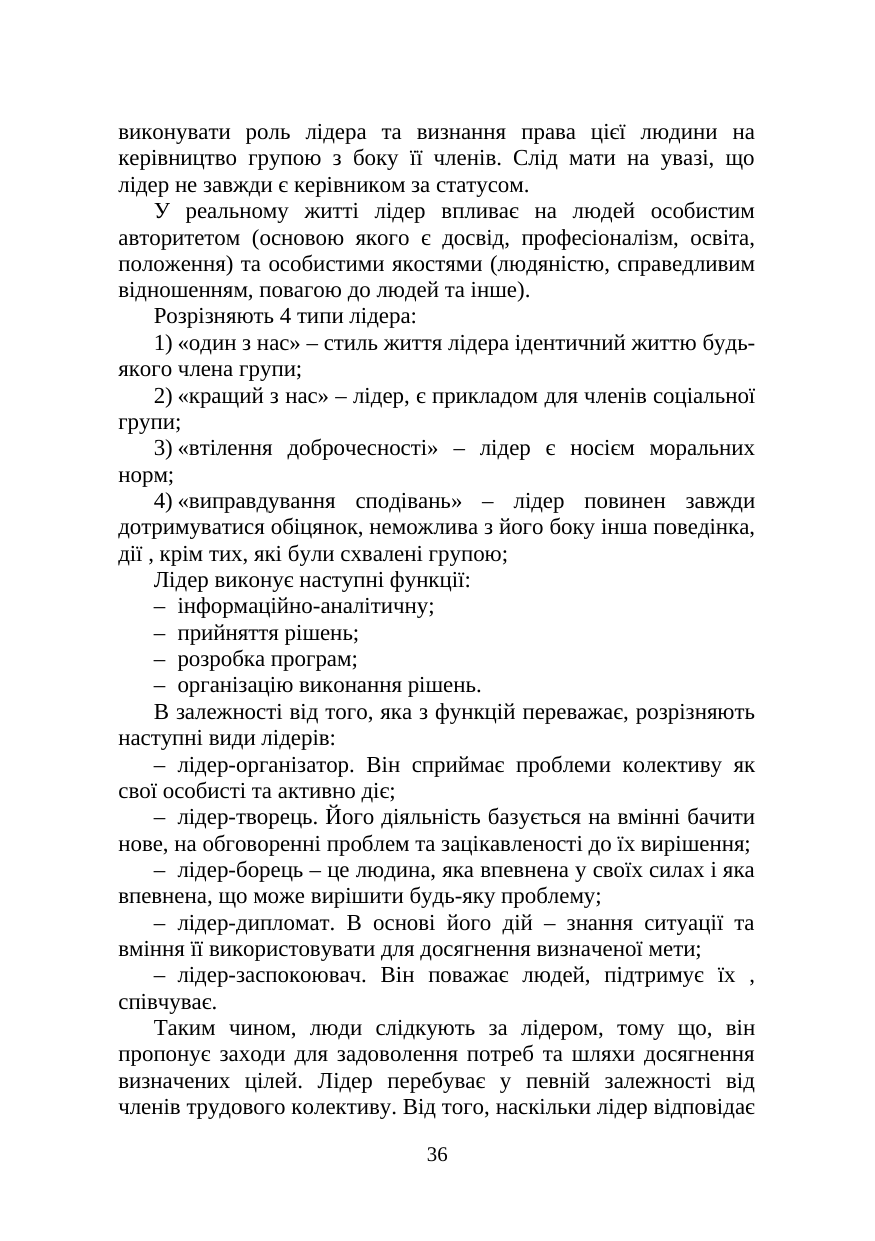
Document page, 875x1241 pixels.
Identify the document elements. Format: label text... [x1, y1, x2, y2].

list лідер-дипломат. В основі його дій – знання ситуації та вміння її використовувати для досягнення визначеної мети; [118, 909, 756, 961]
list «один з нас» – стиль життя лідера ідентичний життю будь-якого члена групи; [118, 329, 756, 382]
list «втілення доброчесності» – лідер є носієм моральних норм; [118, 434, 756, 487]
text У реальному житті лідер впливає на людей особистим авторитетом (основою якого є досвід, професіоналізм, освіта, положення) та особистими якостями (людяністю, справедливим відношенням, повагою до людей та інше). [118, 197, 756, 303]
list лідер-творець. Його діяльність базується на вмінні бачити нове, на обговоренні проблем та зацікавленості до їх вирішення; [118, 803, 756, 856]
list лідер-заспокоювач. Він поважає людей, підтримує їх , співчуває. [118, 961, 756, 1014]
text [118, 1014, 756, 1119]
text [118, 118, 756, 197]
list лідер-організатор. Він сприймає проблеми колективу як свої особисті та активно діє; [118, 751, 756, 803]
text Лідер виконує наступні функції: [118, 566, 756, 592]
list лідер-борець – це людина, яка впевнена у своїх силах і яка впевнена, що може вирішити будь-яку проблему; [118, 856, 756, 909]
list інформаційно-аналітичну; [118, 592, 756, 619]
text В залежності від того, яка з функцій переважає, розрізняють наступні види лідерів: [118, 698, 756, 751]
text Розрізняють 4 типи лідера: [118, 303, 756, 329]
list розробка програм; [118, 645, 756, 672]
list «виправдування сподівань» – лідер повинен завжди дотримуватися обіцянок, неможлива з його боку інша поведінка, дії , крім тих, які були схвалені групою; [118, 487, 756, 566]
list організацію виконання рішень. [118, 672, 756, 698]
list «кращий з нас» – лідер, є прикладом для членів соціальної групи; [118, 382, 756, 434]
list прийняття рішень; [118, 619, 756, 645]
